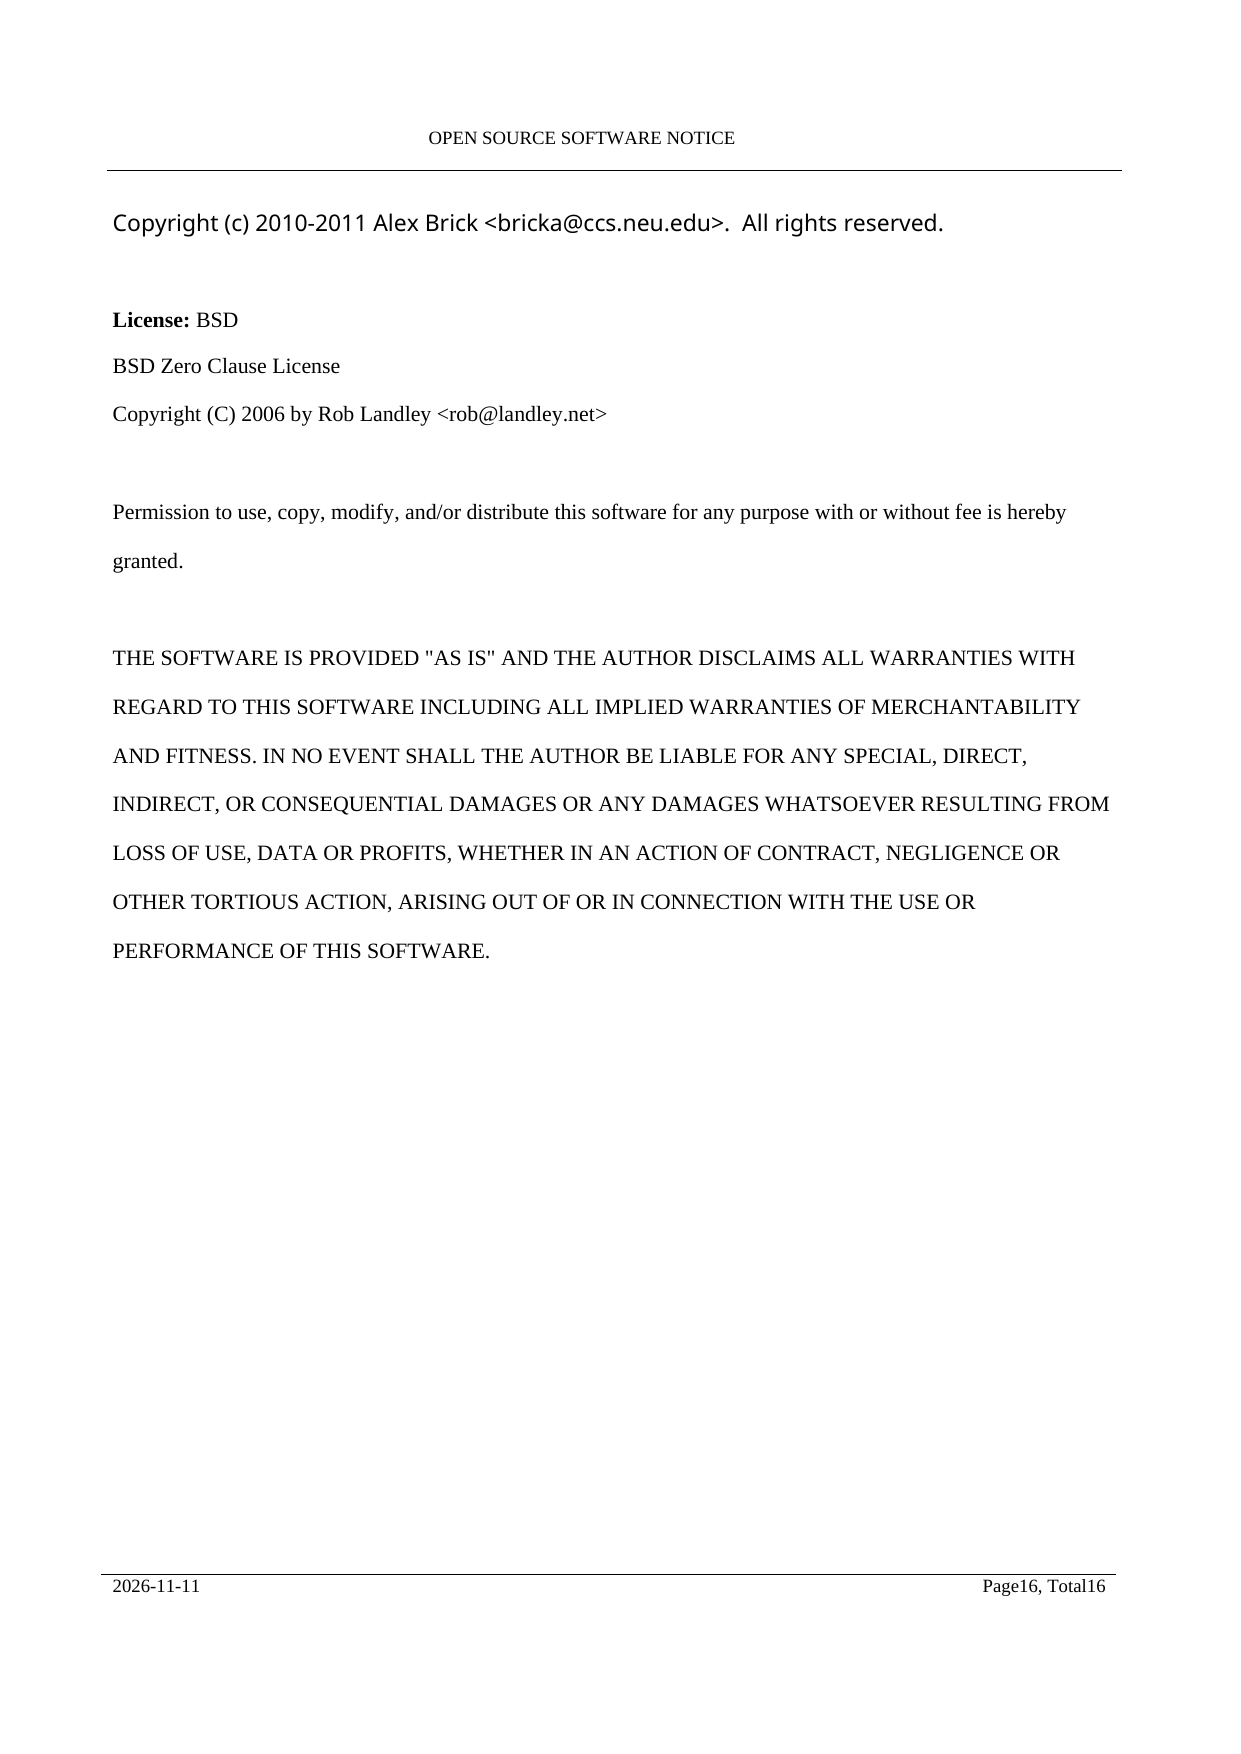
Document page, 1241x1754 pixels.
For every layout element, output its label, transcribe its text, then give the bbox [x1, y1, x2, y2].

text License: BSD [112, 304, 1128, 336]
text BSD Zero Clause License Copyright (C) 2006 by Rob Landley <rob@landley.net> Permission to use, copy, modify, and/or distribute this software for any purpose with or without fee is hereby granted. THE SOFTWARE IS PROVIDED "AS IS" AND THE AUTHOR DISCLAIMS ALL WARRANTIES WITH REGARD TO THIS SOFTWARE INCLUDING ALL IMPLIED WARRANTIES OF MERCHANTABILITY AND FITNESS. IN NO EVENT SHALL THE AUTHOR BE LIABLE FOR ANY SPECIAL, DIRECT, INDIRECT, OR CONSEQUENTIAL DAMAGES OR ANY DAMAGES WHATSOEVER RESULTING FROM LOSS OF USE, DATA OR PROFITS, WHETHER IN AN ACTION OF CONTRACT, NEGLIGENCE OR OTHER TORTIOUS ACTION, ARISING OUT OF OR IN CONNECTION WITH THE USE OR PERFORMANCE OF THIS SOFTWARE. [112, 349, 1128, 1015]
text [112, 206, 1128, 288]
